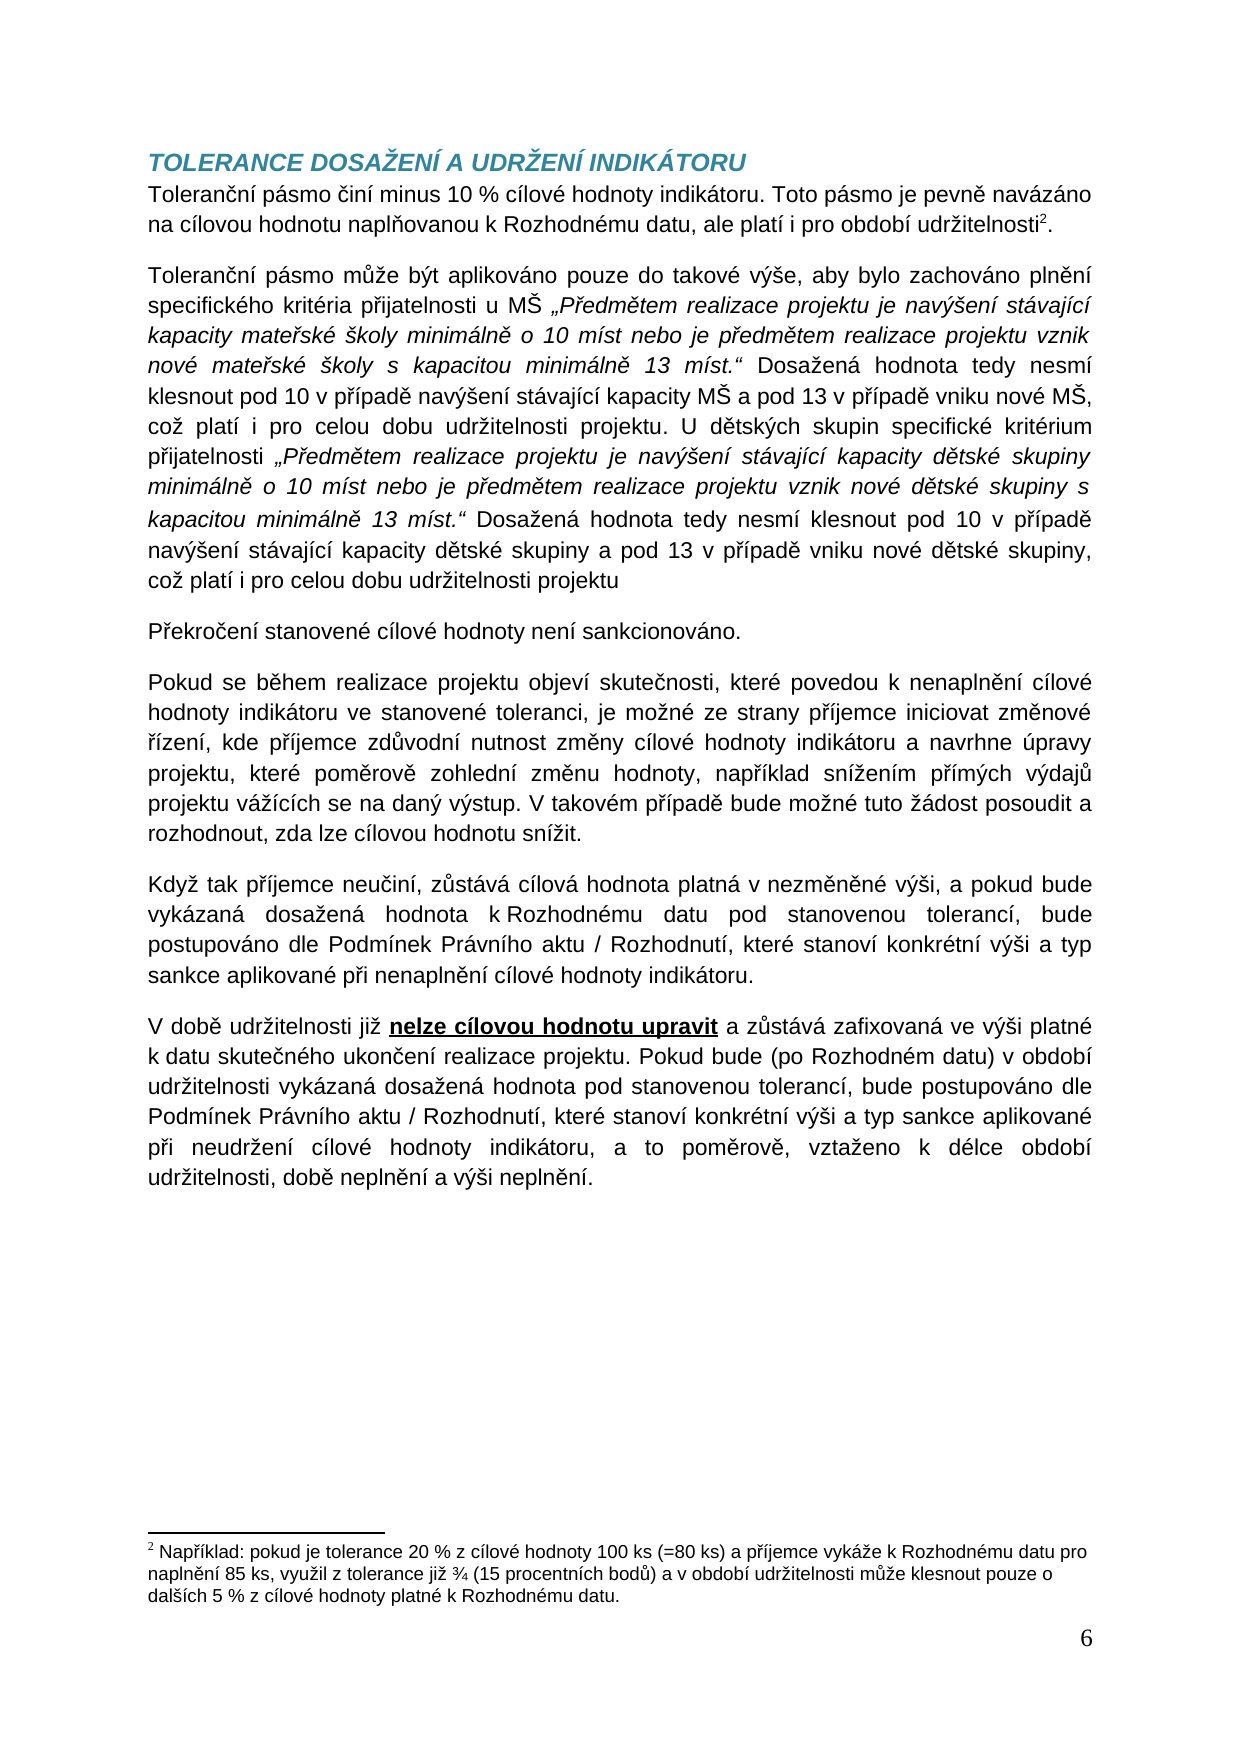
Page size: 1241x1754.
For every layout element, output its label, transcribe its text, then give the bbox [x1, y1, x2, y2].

text Toleranční pásmo může být aplikováno pouze do takové výše, aby bylo zachováno plnění specifického kritéria přijatelnosti u MŠ „Předmětem realizace projektu je navýšení stávající kapacity mateřské školy minimálně o 10 míst nebo je předmětem realizace projektu vznik nové mateřské školy s kapacitou minimálně 13 míst.“ Dosažená hodnota tedy nesmí klesnout pod 10 v případě navýšení stávající kapacity MŠ a pod 13 v případě vniku nové MŠ, což platí i pro celou dobu udržitelnosti projektu. U dětských skupin specifické kritérium přijatelnosti „Předmětem realizace projektu je navýšení stávající kapacity dětské skupiny minimálně o 10 míst nebo je předmětem realizace projektu vznik nové dětské skupiny s kapacitou minimálně 13 míst.“ Dosažená hodnota tedy nesmí klesnout pod 10 v případě navýšení stávající kapacity dětské skupiny a pod 13 v případě vniku nové dětské skupiny, což platí i pro celou dobu udržitelnosti projektu [148, 262, 1093, 593]
text Toleranční pásmo činí minus 10 % cílové hodnoty indikátoru. Toto pásmo je pevně navázáno na cílovou hodnotu naplňovanou k Rozhodnému datu, ale platí i pro období udržitelnosti. [148, 181, 1093, 237]
text Překročení stanovené cílové hodnoty není sankcionováno. [148, 618, 1093, 644]
text V době udržitelnosti již nelze cílovou hodnotu upravit a zůstává zafixovaná ve výši platné k datu skutečného ukončení realizace projektu. Pokud bude (po Rozhodném datu) v období udržitelnosti vykázaná dosažená hodnota pod stanovenou tolerancí, bude postupováno dle Podmínek Právního aktu / Rozhodnutí, které stanoví konkrétní výši a typ sankce aplikované při neudržení cílové hodnoty indikátoru, a to poměrově, vztaženo k délce období udržitelnosti, době neplnění a výši neplnění. [148, 1013, 1093, 1190]
text Když tak příjemce neučiní, zůstává cílová hodnota platná v nezměněné výši, a pokud bude vykázaná dosažená hodnota k Rozhodnému datu pod stanovenou tolerancí, bude postupováno dle Podmínek Právního aktu / Rozhodnutí, které stanoví konkrétní výši a typ sankce aplikované při nenaplnění cílové hodnoty indikátoru. [148, 871, 1093, 988]
text Pokud se během realizace projektu objeví skutečnosti, které povedou k nenaplnění cílové hodnoty indikátoru ve stanovené toleranci, je možné ze strany příjemce iniciovat změnové řízení, kde příjemce zdůvodní nutnost změny cílové hodnoty indikátoru a navrhne úpravy projektu, které poměrově zohlední změnu hodnoty, například snížením přímých výdajů projektu vážících se na daný výstup. V takovém případě bude možné tuto žádost posoudit a rozhodnout, zda lze cílovou hodnotu snížit. [148, 669, 1093, 846]
text TOLERANCE DOSAŽENÍ a udržení indikátoru [148, 148, 1093, 176]
